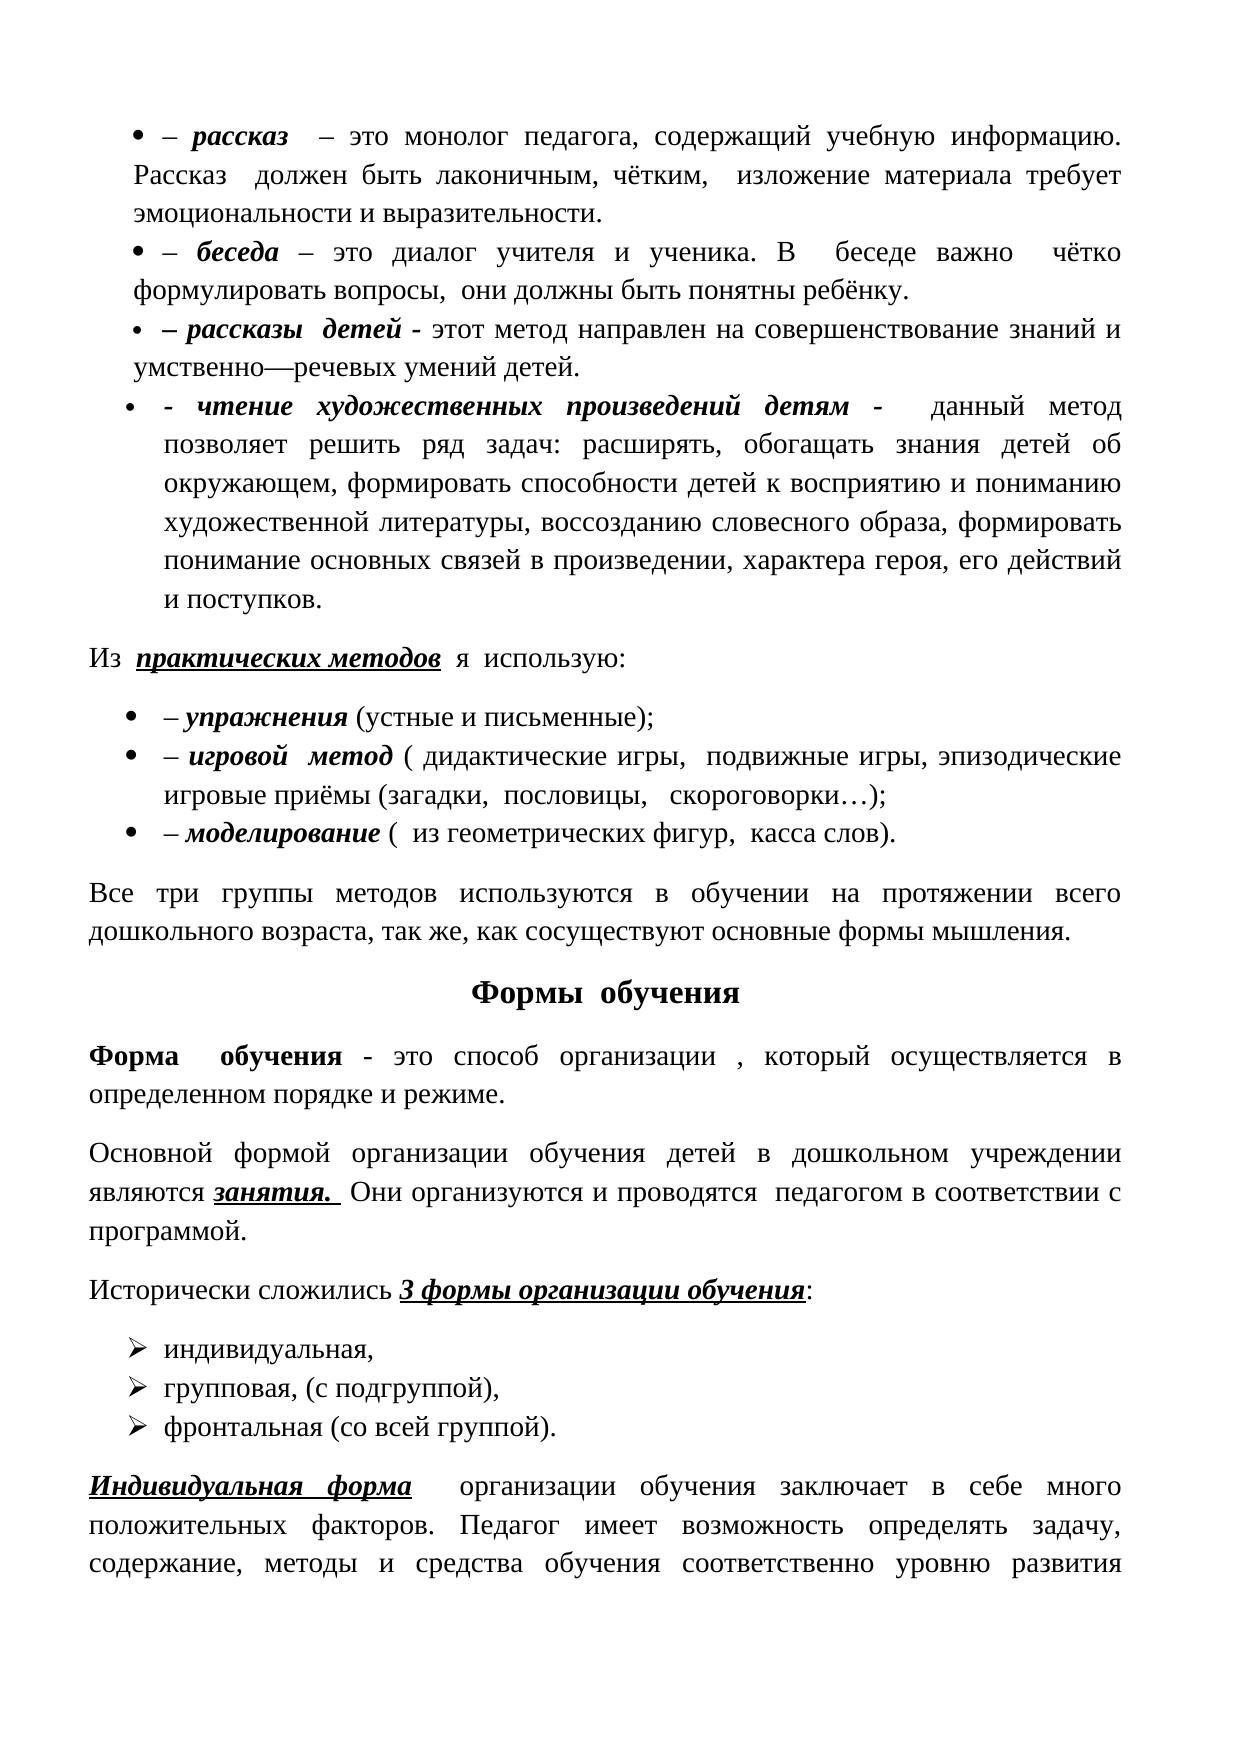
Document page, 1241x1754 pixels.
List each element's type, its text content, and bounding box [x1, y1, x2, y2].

list групповая, (с подгруппой), [126, 1370, 1122, 1404]
text Формы обучения [89, 973, 1122, 1011]
list – игровой метод ( дидактические игры, подвижные игры, эпизодические игровые приёмы (загадки, пословицы, скороговорки…); [126, 738, 1122, 810]
list - чтение художественных произведений детям - данный метод позволяет решить ряд задач: расширять, обогащать знания детей об окружающем, формировать способности детей к восприятию и пониманию художественной литературы, воссозданию словесного образа, формировать понимание основных связей в произведении, характера героя, его действий и поступков. [126, 388, 1122, 614]
text Основной формой организации обучения детей в дошкольном учреждении являются занятия. Они организуются и проводятся педагогом в соответствии с программой. [89, 1136, 1122, 1246]
list индивидуальная, [126, 1331, 1122, 1365]
text Все три группы методов используются в обучении на протяжении всего дошкольного возраста, так же, как сосуществуют основные формы мышления. [89, 875, 1122, 947]
text Форма обучения - это способ организации , который осуществляется в определенном порядке и режиме. [89, 1038, 1122, 1110]
list – моделирование ( из геометрических фигур, касса слов). [126, 815, 1122, 849]
list – беседа – это диалог учителя и ученика. В беседе важно чётко формулировать вопросы, они должны быть понятны ребёнку. [133, 234, 1122, 306]
list – рассказ – это монолог педагога, содержащий учебную информацию. Рассказ должен быть лаконичным, чётким, изложение материала требует эмоциональности и выразительности. [133, 118, 1122, 229]
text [89, 1468, 1122, 1579]
text Исторически сложились 3 формы организации обучения: [89, 1272, 1122, 1306]
list – упражнения (устные и письменные); [126, 699, 1122, 733]
text Из практических методов я использую: [89, 640, 1122, 674]
list – рассказы детей - этот метод направлен на совершенствование знаний и умственно—речевых умений детей. [133, 311, 1122, 383]
list фронтальная (со всей группой). [126, 1409, 1122, 1442]
